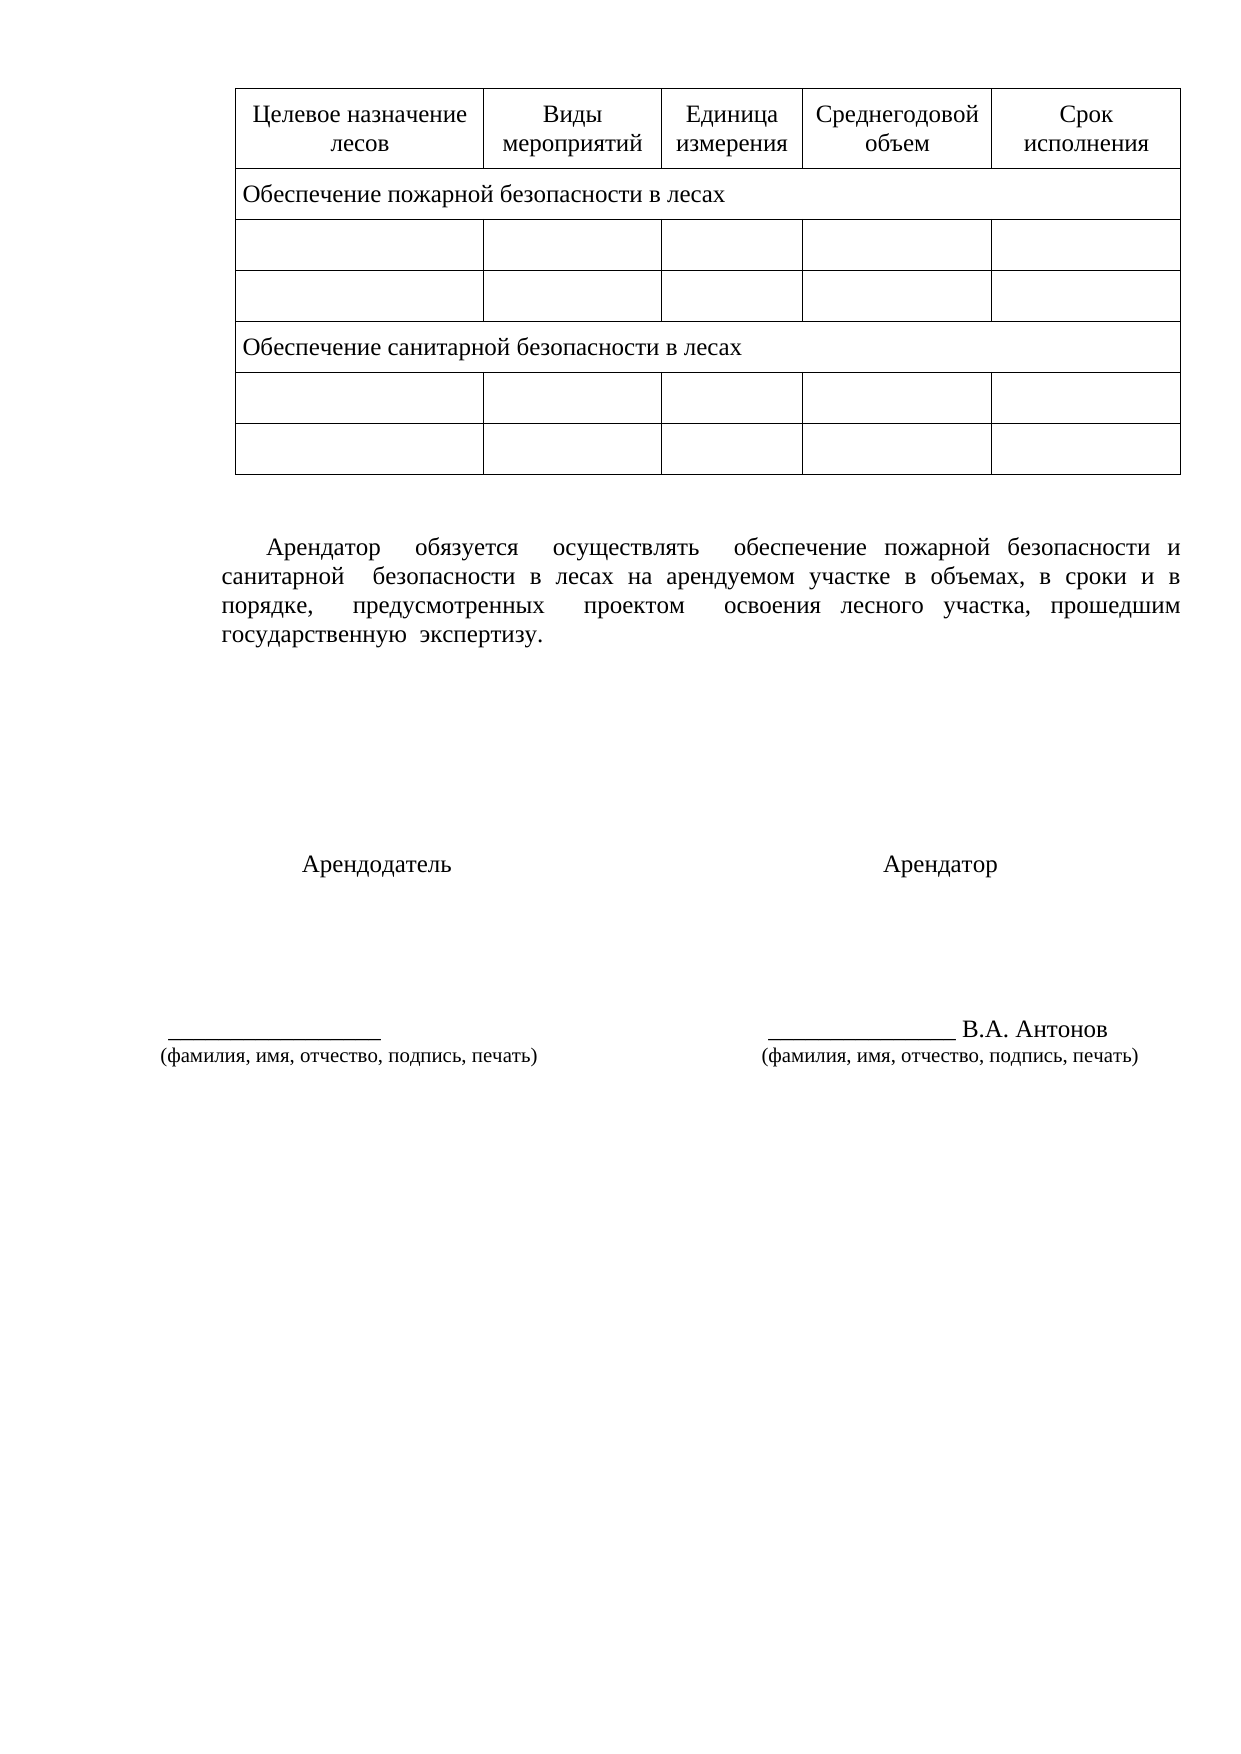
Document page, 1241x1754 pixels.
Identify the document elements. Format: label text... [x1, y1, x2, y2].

table_cell [236, 373, 483, 423]
table_cell [803, 373, 991, 423]
table_header Единица измерения [662, 89, 802, 168]
table_cell [484, 271, 661, 321]
table_cell [662, 424, 802, 474]
table_cell [803, 220, 991, 270]
table_cell [803, 271, 991, 321]
table_header Срок исполнения [992, 89, 1180, 168]
table_cell [662, 271, 802, 321]
table_cell [484, 220, 661, 270]
text (фамилия, имя, отчество, подпись, печать) (фамилия, имя, отчество, подпись, печать) [118, 1042, 1181, 1067]
table_cell [236, 220, 483, 270]
table_cell Обеспечение пожарной безопасности в лесах [236, 169, 1180, 219]
text Арендатор обязуется осуществлять обеспечение пожарной безопасности и санитарной безопасности в лесах на арендуемом участке в объемах, в сроки и в порядке, предусмотренных проектом освоения лесного участка, прошедшим государственную экспертизу. [221, 532, 1181, 647]
table_cell [662, 373, 802, 423]
table_cell [992, 271, 1180, 321]
text Арендодатель Арендатор [118, 849, 1181, 877]
table_header Виды мероприятий [484, 89, 661, 168]
table_cell [484, 424, 661, 474]
table_header Целевое назначение лесов [236, 89, 483, 168]
table_cell Обеспечение санитарной безопасности в лесах [236, 322, 1180, 372]
table_cell [662, 220, 802, 270]
table_cell [992, 220, 1180, 270]
table_cell [236, 424, 483, 474]
table_cell [484, 373, 661, 423]
table_cell [803, 424, 991, 474]
table_header Среднегодовой объем [803, 89, 991, 168]
table_cell [236, 271, 483, 321]
table_cell [992, 373, 1180, 423]
text _________________ _______________ В.А. Антонов [118, 1014, 1181, 1042]
table_cell [992, 424, 1180, 474]
